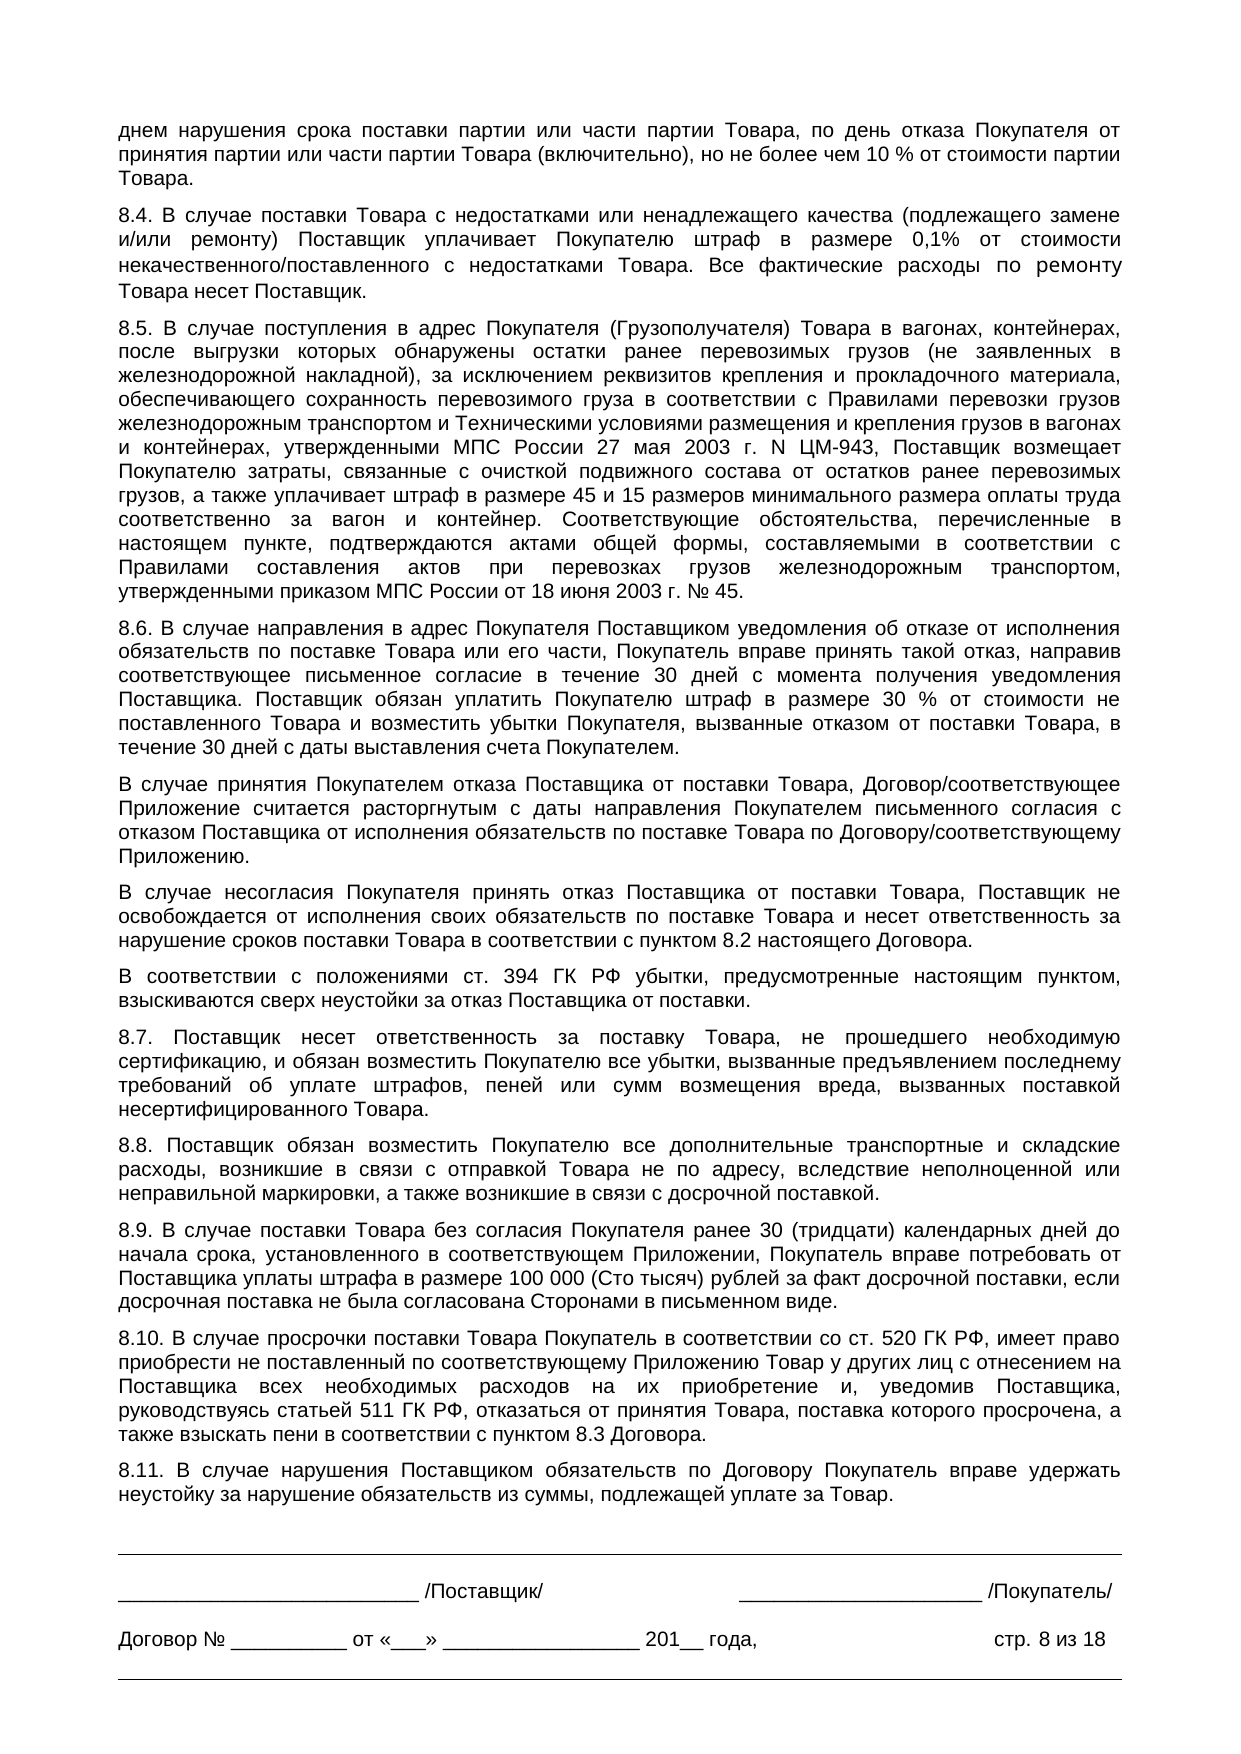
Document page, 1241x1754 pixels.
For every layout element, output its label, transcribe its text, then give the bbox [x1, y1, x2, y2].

text В соответствии с положениями ст. 394 ГК РФ убытки, предусмотренные настоящим пунктом, взыскиваются сверх неустойки за отказ Поставщика от поставки. [118, 964, 1122, 1012]
text 8.9. В случае поставки Товара без согласия Покупателя ранее 30 (тридцати) календарных дней до начала срока, установленного в соответствующем Приложении, Покупатель вправе потребовать от Поставщика уплаты штрафа в размере 100 000 (Сто тысяч) рублей за факт досрочной поставки, если досрочная поставка не была согласована Сторонами в письменном виде. [118, 1217, 1122, 1313]
text 8.10. В случае просрочки поставки Товара Покупатель в соответствии со ст. 520 ГК РФ, имеет право приобрести не поставленный по соответствующему Приложению Товар у других лиц с отнесением на Поставщика всех необходимых расходов на их приобретение и, уведомив Поставщика, руководствуясь статьей 511 ГК РФ, отказаться от принятия Товара, поставка которого просрочена, а также взыскать пени в соответствии с пунктом 8.3 Договора. [118, 1326, 1122, 1446]
text 8.8. Поставщик обязан возместить Покупателю все дополнительные транспортные и складские расходы, возникшие в связи с отправкой Товара не по адресу, вследствие неполноценной или неправильной маркировки, а также возникшие в связи с досрочной поставкой. [118, 1133, 1122, 1205]
text 8.7. Поставщик несет ответственность за поставку Товара, не прошедшего необходимую сертификацию, и обязан возместить Покупателю все убытки, вызванные предъявлением последнему требований об уплате штрафов, пеней или сумм возмещения вреда, вызванных поставкой несертифицированного Товара. [118, 1025, 1122, 1121]
text В случае несогласия Покупателя принять отказ Поставщика от поставки Товара, Поставщик не освобождается от исполнения своих обязательств по поставке Товара и несет ответственность за нарушение сроков поставки Товара в соответствии с пунктом 8.2 настоящего Договора. [118, 880, 1122, 952]
text В случае принятия Покупателем отказа Поставщика от поставки Товара, Договор/соответствующее Приложение считается расторгнутым с даты направления Покупателем письменного согласия с отказом Поставщика от исполнения обязательств по поставке Товара по Договору/соответствующему Приложению. [118, 772, 1122, 867]
text 8.11. В случае нарушения Поставщиком обязательств по Договору Покупатель вправе удержать неустойку за нарушение обязательств из суммы, подлежащей уплате за Товар. [118, 1458, 1122, 1506]
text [118, 118, 1122, 190]
text 8.4. В случае поставки Товара с недостатками или ненадлежащего качества (подлежащего замене и/или ремонту) Поставщик уплачивает Покупателю штраф в размере 0,1% от стоимости некачественного/поставленного с недостатками Товара. Все фактические расходы по ремонту Товара несет Поставщик. [118, 202, 1122, 303]
text 8.5. В случае поступления в адрес Покупателя (Грузополучателя) Товара в вагонах, контейнерах, после выгрузки которых обнаружены остатки ранее перевозимых грузов (не заявленных в железнодорожной накладной), за исключением реквизитов крепления и прокладочного материала, обеспечивающего сохранность перевозимого груза в соответствии с Правилами перевозки грузов железнодорожным транспортом и Техническими условиями размещения и крепления грузов в вагонах и контейнерах, утвержденными МПС России 27 мая . N ЦМ-943, Поставщик возмещает Покупателю затраты, связанные с очисткой подвижного состава от остатков ранее перевозимых грузов, а также уплачивает штраф в размере 45 и 15 размеров минимального размера оплаты труда соответственно за вагон и контейнер. Соответствующие обстоятельства, перечисленные в настоящем пункте, подтверждаются актами общей формы, составляемыми в соответствии с Правилами составления актов при перевозках грузов железнодорожным транспортом, утвержденными приказом МПС России от 18 июня . № 45. [118, 315, 1122, 603]
text 8.6. В случае направления в адрес Покупателя Поставщиком уведомления об отказе от исполнения обязательств по поставке Товара или его части, Покупатель вправе принять такой отказ, направив соответствующее письменное согласие в течение 30 дней с момента получения уведомления Поставщика. Поставщик обязан уплатить Покупателю штраф в размере 30 % от стоимости не поставленного Товара и возместить убытки Покупателя, вызванные отказом от поставки Товара, в течение 30 дней с даты выставления счета Покупателем. [118, 615, 1122, 759]
